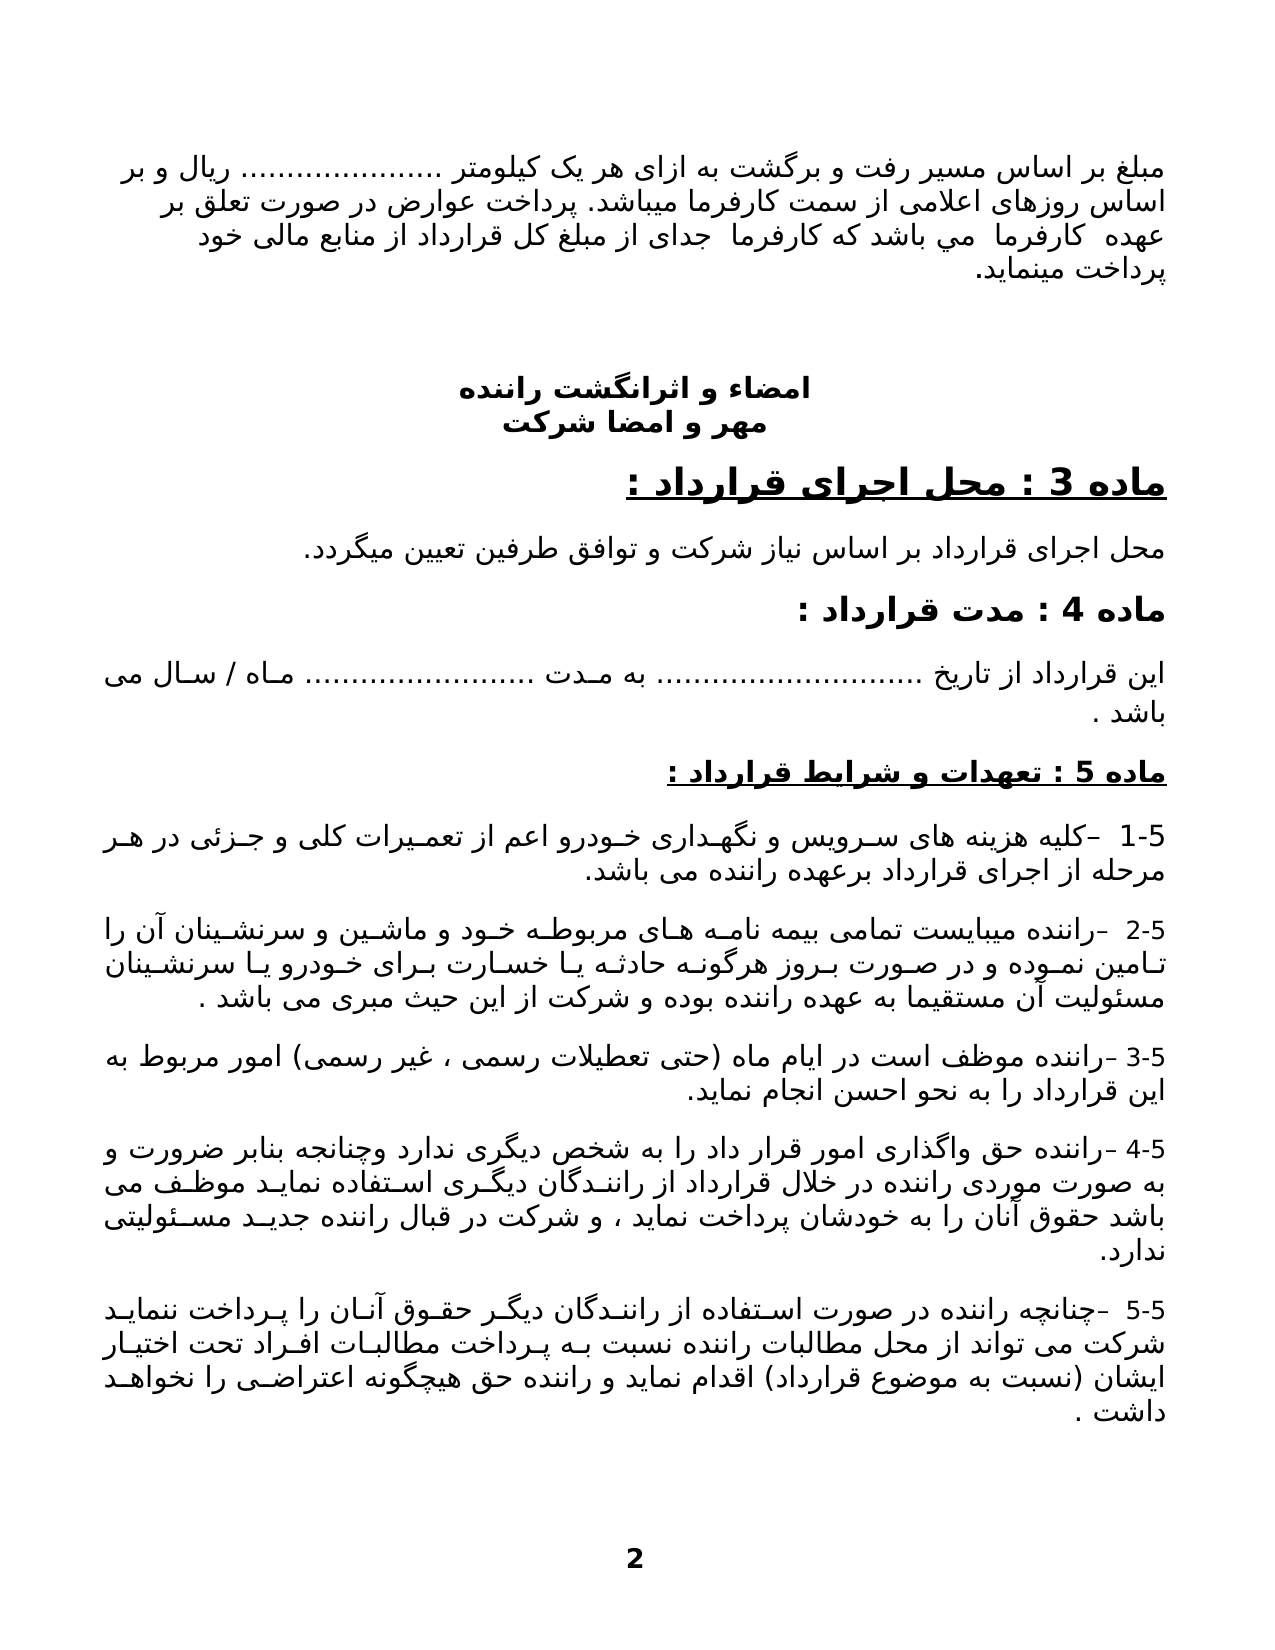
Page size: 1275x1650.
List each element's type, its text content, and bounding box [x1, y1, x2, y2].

text امضاء و اثرانگشت راننده مهر و امضا شرکت [103, 371, 1167, 439]
text 3-5 –راننده موظف است در ایام ماه (حتی تعطیلات رسمی ، غیر رسمی) امور مربوط به این قرارداد را به نحو احسن انجام نماید. [103, 1039, 1167, 1107]
text مبلغ بر اساس مسیر رفت و برگشت به ازای هر یک کیلومتر ...................... ریال و بر اساس روزهای اعلامی از سمت کارفرما میباشد. پرداخت عوارض در صورت تعلق بر عهده کارفرما مي باشد که کارفرما جدای از مبلغ کل قرارداد از منابع مالی خود پرداخت مینماید. [103, 150, 1167, 286]
text ماده 3 : محل اجرای قرارداد : [103, 460, 1167, 504]
text محل اجرای قرارداد بر اساس نیاز شرکت و توافق طرفین تعیین میگردد. [103, 531, 1167, 565]
text 1-5 –کلیه هزینه های سرویس و نگهداری خودرو اعم از تعمیرات کلی و جزئی در هر مرحله از اجرای قرارداد برعهده راننده می باشد‌. [103, 819, 1167, 887]
text 2-5 –راننده میبایست تمامی بیمه نامه های مربوطه خود و ماشین و سرنشینان آن را تامین نموده و در صورت بروز هرگونه حادثه یا خسارت برای خودرو یا سرنشینان مسئولیت آن مستقیما به عهده راننده بوده و شرکت از این حیث مبری می باشد . [103, 912, 1167, 1014]
text این قرارداد از تاریخ ............................. به مدت ......................... ماه / سال می باشد . [103, 656, 1167, 729]
text 5-5 –چنانچه راننده در صورت استفاده از رانندگان دیگر حقوق آنان را پرداخت ننماید شرکت می تواند از محل مطالبات راننده نسبت به پرداخت مطالبات افراد تحت اختیار ایشان (نسبت به موضوع قرارداد) اقدام نماید و راننده حق هیچگونه اعتراضی را نخواهد داشت . [103, 1293, 1167, 1428]
text ماده 5 : تعهدات و شرایط قرارداد : [103, 755, 1167, 789]
text ماده 4 : مدت قرارداد : [103, 591, 1167, 630]
text 4-5 –راننده حق واگذاری امور قرار داد را به شخص دیگری ندارد وچنانجه بنابر ضرورت و به صورت موردی راننده در خلال قرارداد از رانندگان دیگری استفاده نماید موظف می باشد حقوق آنان را به خودشان پرداخت نماید ، و شرکت در قبال راننده جدید مسئولیتی ندارد. [103, 1132, 1167, 1268]
